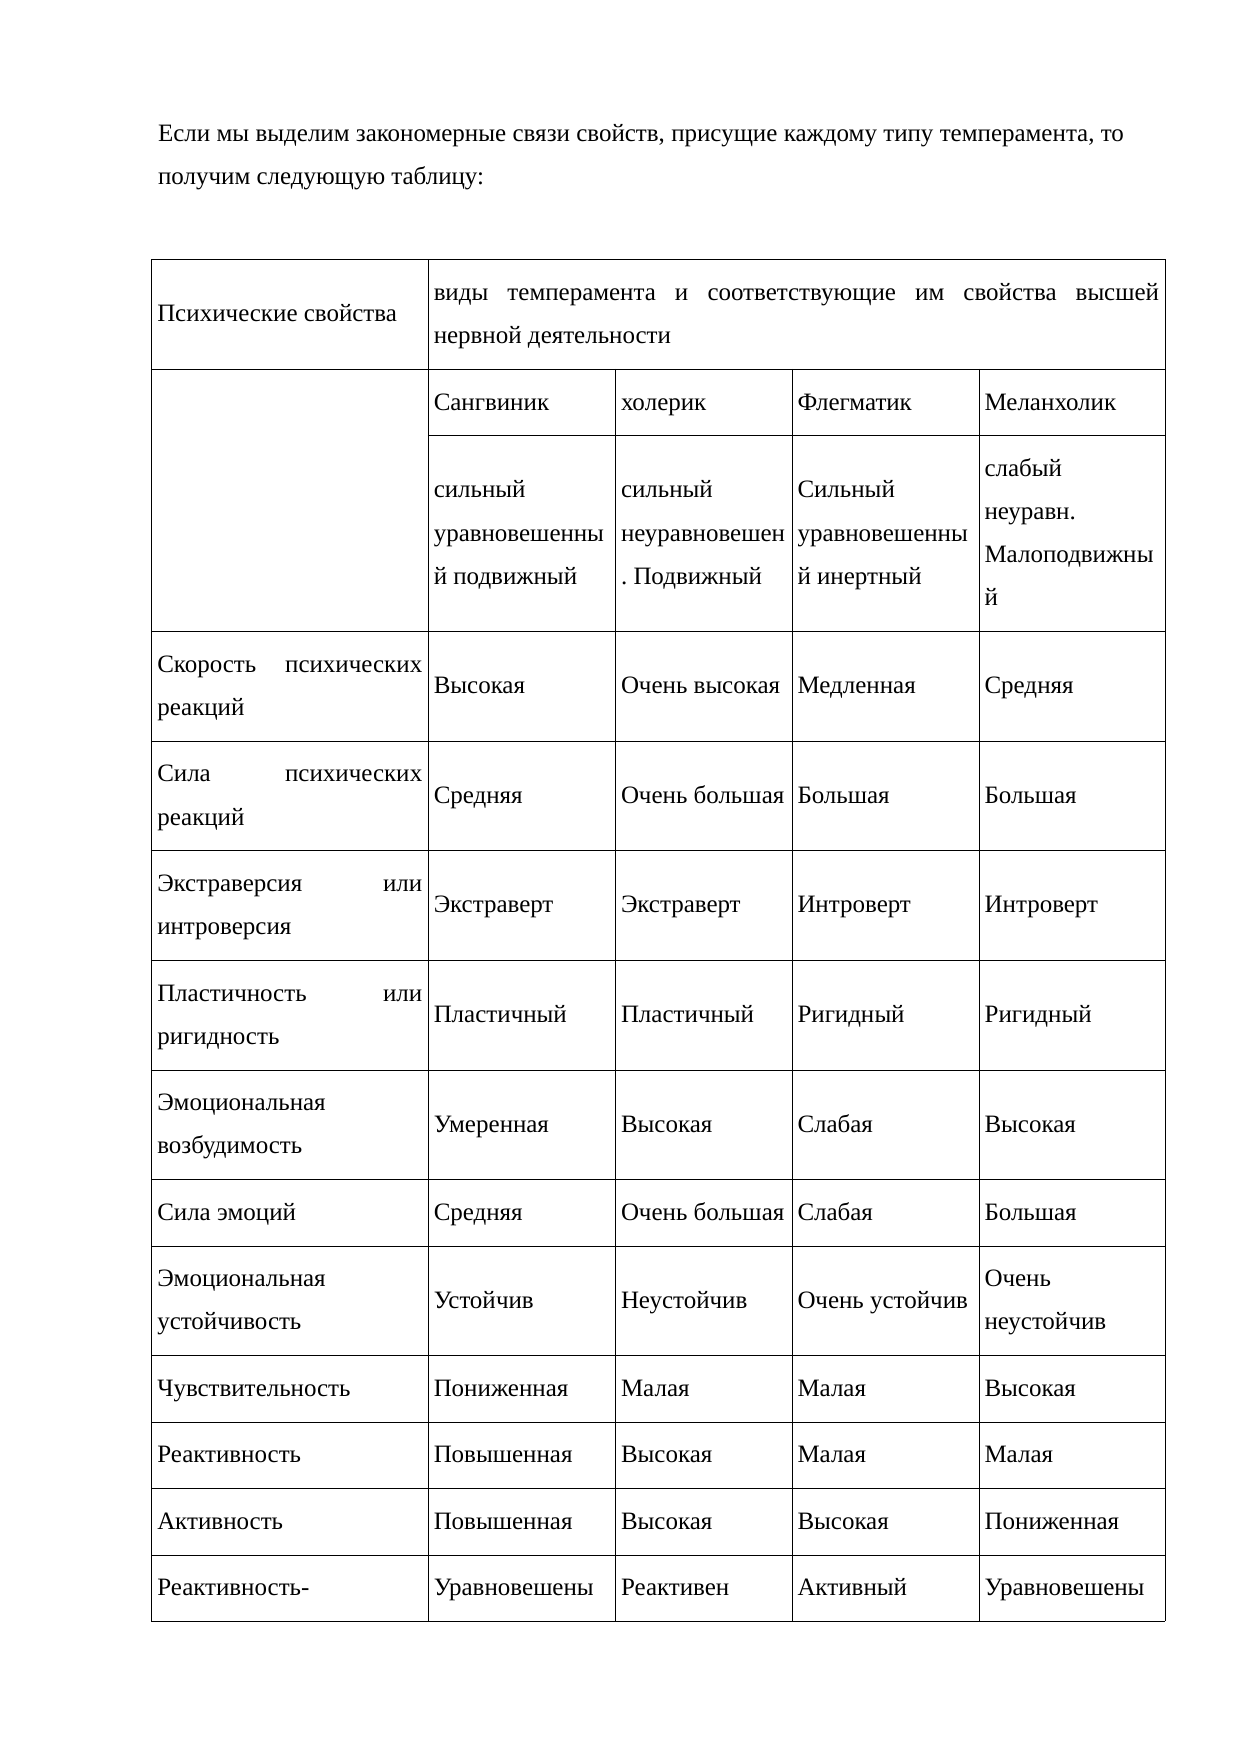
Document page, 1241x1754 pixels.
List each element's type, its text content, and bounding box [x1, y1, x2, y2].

table_cell Сила психических реакций [152, 742, 428, 850]
table_cell Малая [616, 1356, 792, 1422]
table_cell Очень неустойчив [980, 1247, 1165, 1355]
table_cell Интроверт [980, 851, 1165, 960]
table_header виды темперамента и соответствующие им свойства высшей нервной деятельности [429, 260, 1165, 369]
table_cell Интроверт [793, 851, 979, 960]
table_cell Малая [793, 1423, 979, 1488]
table_cell Высокая [616, 1423, 792, 1488]
table_cell Высокая [793, 1489, 979, 1554]
text Если мы выделим закономерные связи свойств, присущие каждому типу темперамента, то получим следующую таблицу: [158, 118, 1125, 190]
table_cell Ригидный [980, 961, 1165, 1069]
table_cell Сильный уравновешенный инертный [793, 436, 979, 631]
table_cell Средняя [429, 742, 615, 850]
table_cell Слабая [793, 1180, 979, 1246]
table_cell [152, 370, 428, 631]
table_cell Пониженная [980, 1489, 1165, 1554]
table_cell Уравновешены [429, 1556, 615, 1621]
table_cell Экстраверт [616, 851, 792, 960]
table_cell Малая [793, 1356, 979, 1422]
table_cell холерик [616, 370, 792, 435]
table_cell Большая [793, 742, 979, 850]
table_cell Экстраверт [429, 851, 615, 960]
table_cell Медленная [793, 632, 979, 741]
table_cell Активность [152, 1489, 428, 1554]
table_cell Эмоциональная устойчивость [152, 1247, 428, 1355]
table_cell Высокая [429, 632, 615, 741]
table_cell Меланхолик [980, 370, 1165, 435]
table_cell Сангвиник [429, 370, 615, 435]
table_cell Большая [980, 742, 1165, 850]
table_cell Реактивность [152, 1423, 428, 1488]
table_cell Слабая [793, 1071, 979, 1179]
table_cell Большая [980, 1180, 1165, 1246]
table_header Психические свойства [152, 260, 428, 369]
table_cell Скорость психических реакций [152, 632, 428, 741]
table_cell Реактивен [616, 1556, 792, 1621]
table_cell Очень большая [616, 1180, 792, 1246]
table_cell Пониженная [429, 1356, 615, 1422]
table_cell слабый неуравн. Малоподвижный [980, 436, 1165, 631]
table_cell Сила эмоций [152, 1180, 428, 1246]
table_cell Пластичный [429, 961, 615, 1069]
table_cell сильный уравновешенный подвижный [429, 436, 615, 631]
table_cell Ригидный [793, 961, 979, 1069]
table_cell Чувствительность [152, 1356, 428, 1422]
table_cell Малая [980, 1423, 1165, 1488]
table_cell Устойчив [429, 1247, 615, 1355]
table_cell Пластичный [616, 961, 792, 1069]
table_cell Пластичность или ригидность [152, 961, 428, 1069]
table_cell Средняя [429, 1180, 615, 1246]
table_cell Очень устойчив [793, 1247, 979, 1355]
table_cell сильный неуравновешен. Подвижный [616, 436, 792, 631]
table_cell Высокая [980, 1071, 1165, 1179]
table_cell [152, 1556, 428, 1621]
table_cell Неустойчив [616, 1247, 792, 1355]
table_cell Активный Воля [793, 1556, 979, 1621]
table_cell Повышенная [429, 1423, 615, 1488]
table_cell Высокая [616, 1489, 792, 1554]
table_cell Высокая [616, 1071, 792, 1179]
table_cell Повышенная [429, 1489, 615, 1554]
table_cell Очень большая [616, 742, 792, 850]
table_cell Флегматик [793, 370, 979, 435]
table_cell Высокая [980, 1356, 1165, 1422]
table_cell Очень высокая [616, 632, 792, 741]
table_cell Эмоциональная возбудимость [152, 1071, 428, 1179]
table_cell Средняя [980, 632, 1165, 741]
table_cell Умеренная [429, 1071, 615, 1179]
table_cell Уравновешены [980, 1556, 1165, 1621]
table_cell Экстраверсия или интроверсия [152, 851, 428, 960]
